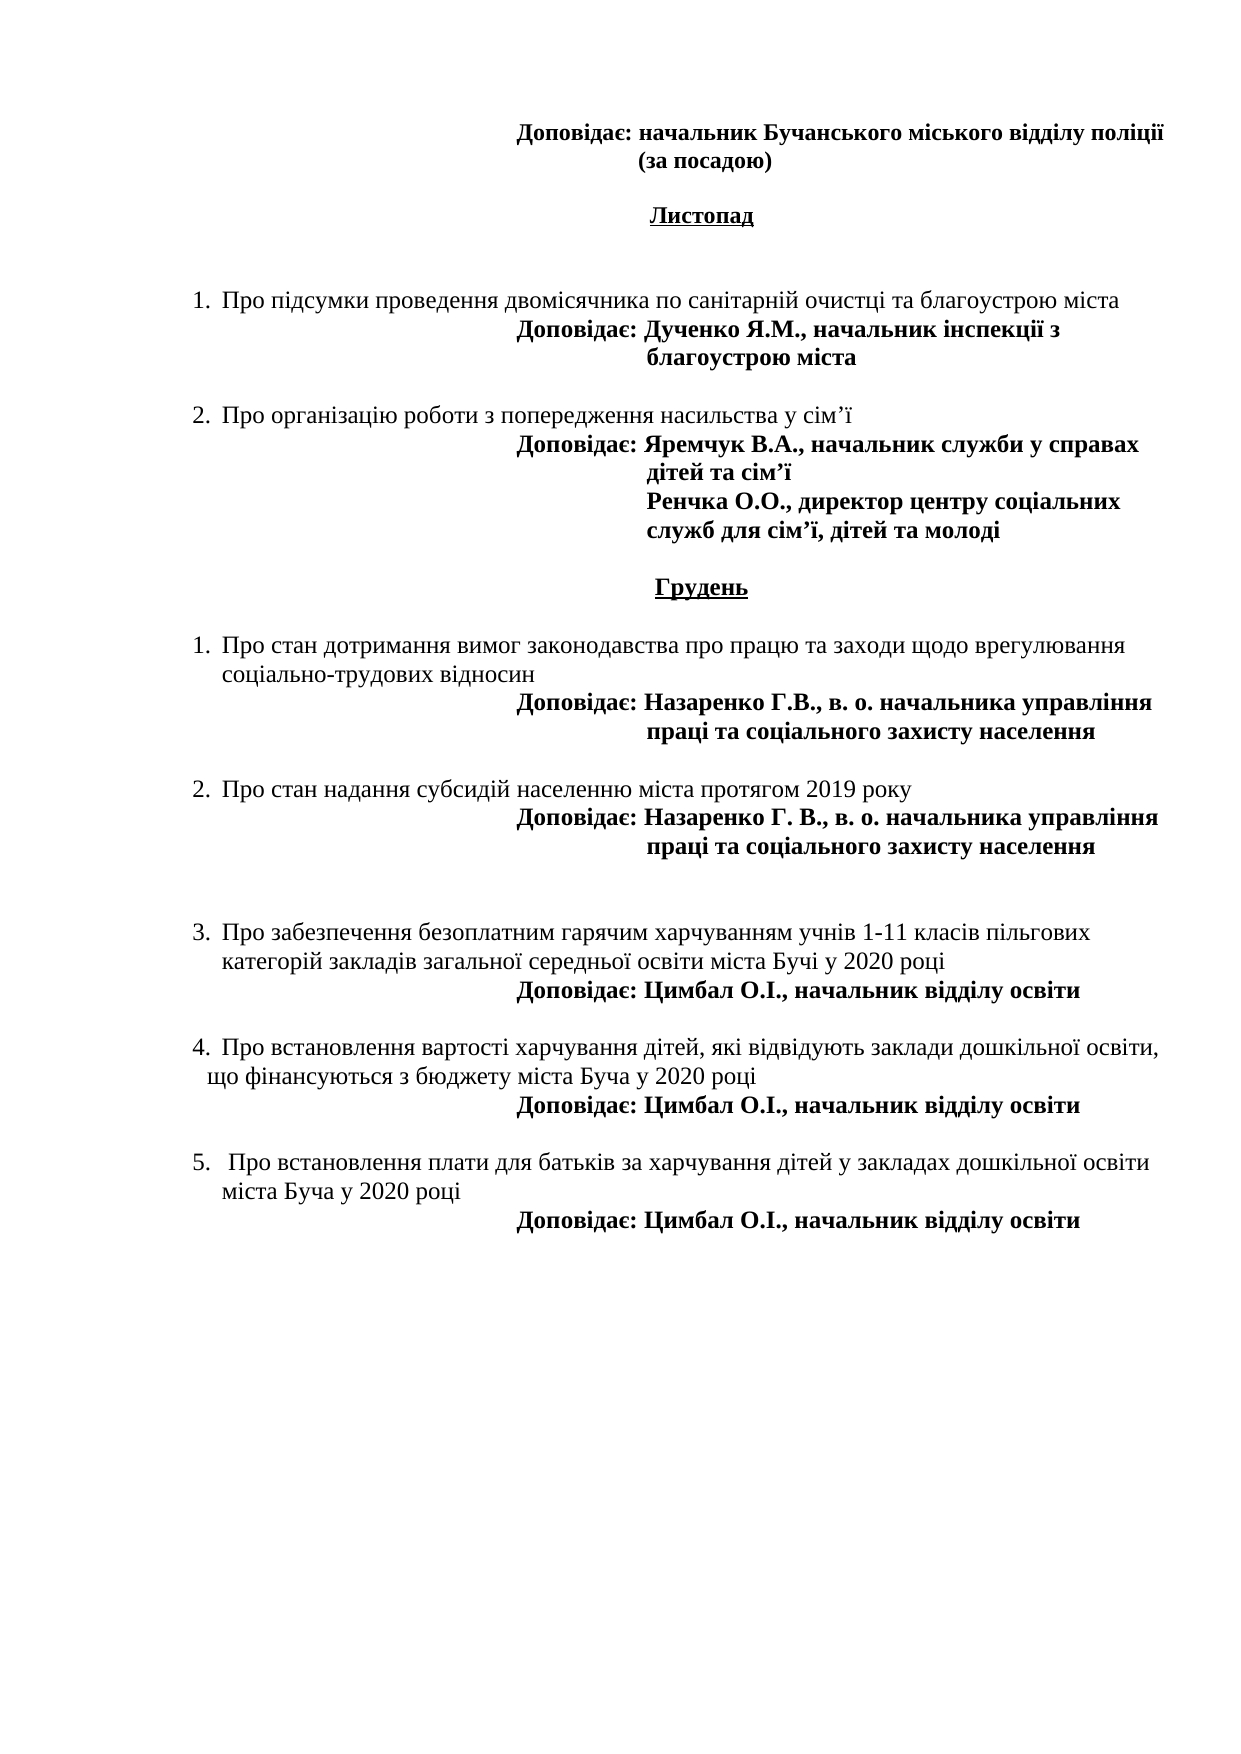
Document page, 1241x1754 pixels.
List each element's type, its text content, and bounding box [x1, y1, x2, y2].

list Доповідає: Цимбал О.І., начальник відділу освіти [192, 1205, 1181, 1234]
list Про стан надання субсидій населенню міста протягом 2019 року [192, 774, 1181, 802]
list Про забезпечення безоплатним гарячим харчуванням учнів 1-11 класів пільгових категорій закладів загальної середньої освіти міста Бучі у 2020 році [192, 917, 1181, 975]
list Ренчка О.О., директор центру соціальних служб для сім’ї, дітей та молоді [222, 486, 1181, 544]
list Доповідає: Дученко Я.М., начальник інспекції з благоустрою міста [222, 314, 1181, 371]
list Про встановлення вартості харчування дітей, які відвідують заклади дошкільної освіти, що фінансуються з бюджету міста Буча у 2020 році [192, 1032, 1181, 1090]
list Доповідає: Цимбал О.І., начальник відділу освіти [177, 1090, 1181, 1119]
list праці та соціального захисту населення [185, 831, 1181, 860]
list Доповідає: начальник Бучанського міського відділу поліції (за посадою) [222, 118, 1181, 173]
list Про підсумки проведення двомісячника по санітарній очистці та благоустрою міста [192, 285, 1181, 314]
list Доповідає: Назаренко Г. В., в. о. начальника управління [185, 802, 1181, 831]
list Доповідає: Назаренко Г.В., в. о. начальника управління праці та соціального захисту населення [222, 687, 1181, 745]
list Доповідає: Цимбал О.І., начальник відділу освіти [222, 975, 1181, 1004]
list Доповідає: Яремчук В.А., начальник служби у справах дітей та сім’ї [222, 429, 1181, 486]
list Листопад [222, 201, 1181, 228]
list Грудень [222, 572, 1181, 601]
list Про стан дотримання вимог законодавства про працю та заходи щодо врегулювання соціально-трудових відносин [192, 630, 1181, 687]
list Про організацію роботи з попередження насильства у сім’ї [192, 400, 1181, 429]
list Про встановлення плати для батьків за харчування дітей у закладах дошкільної освіти міста Буча у 2020 році [192, 1147, 1181, 1205]
